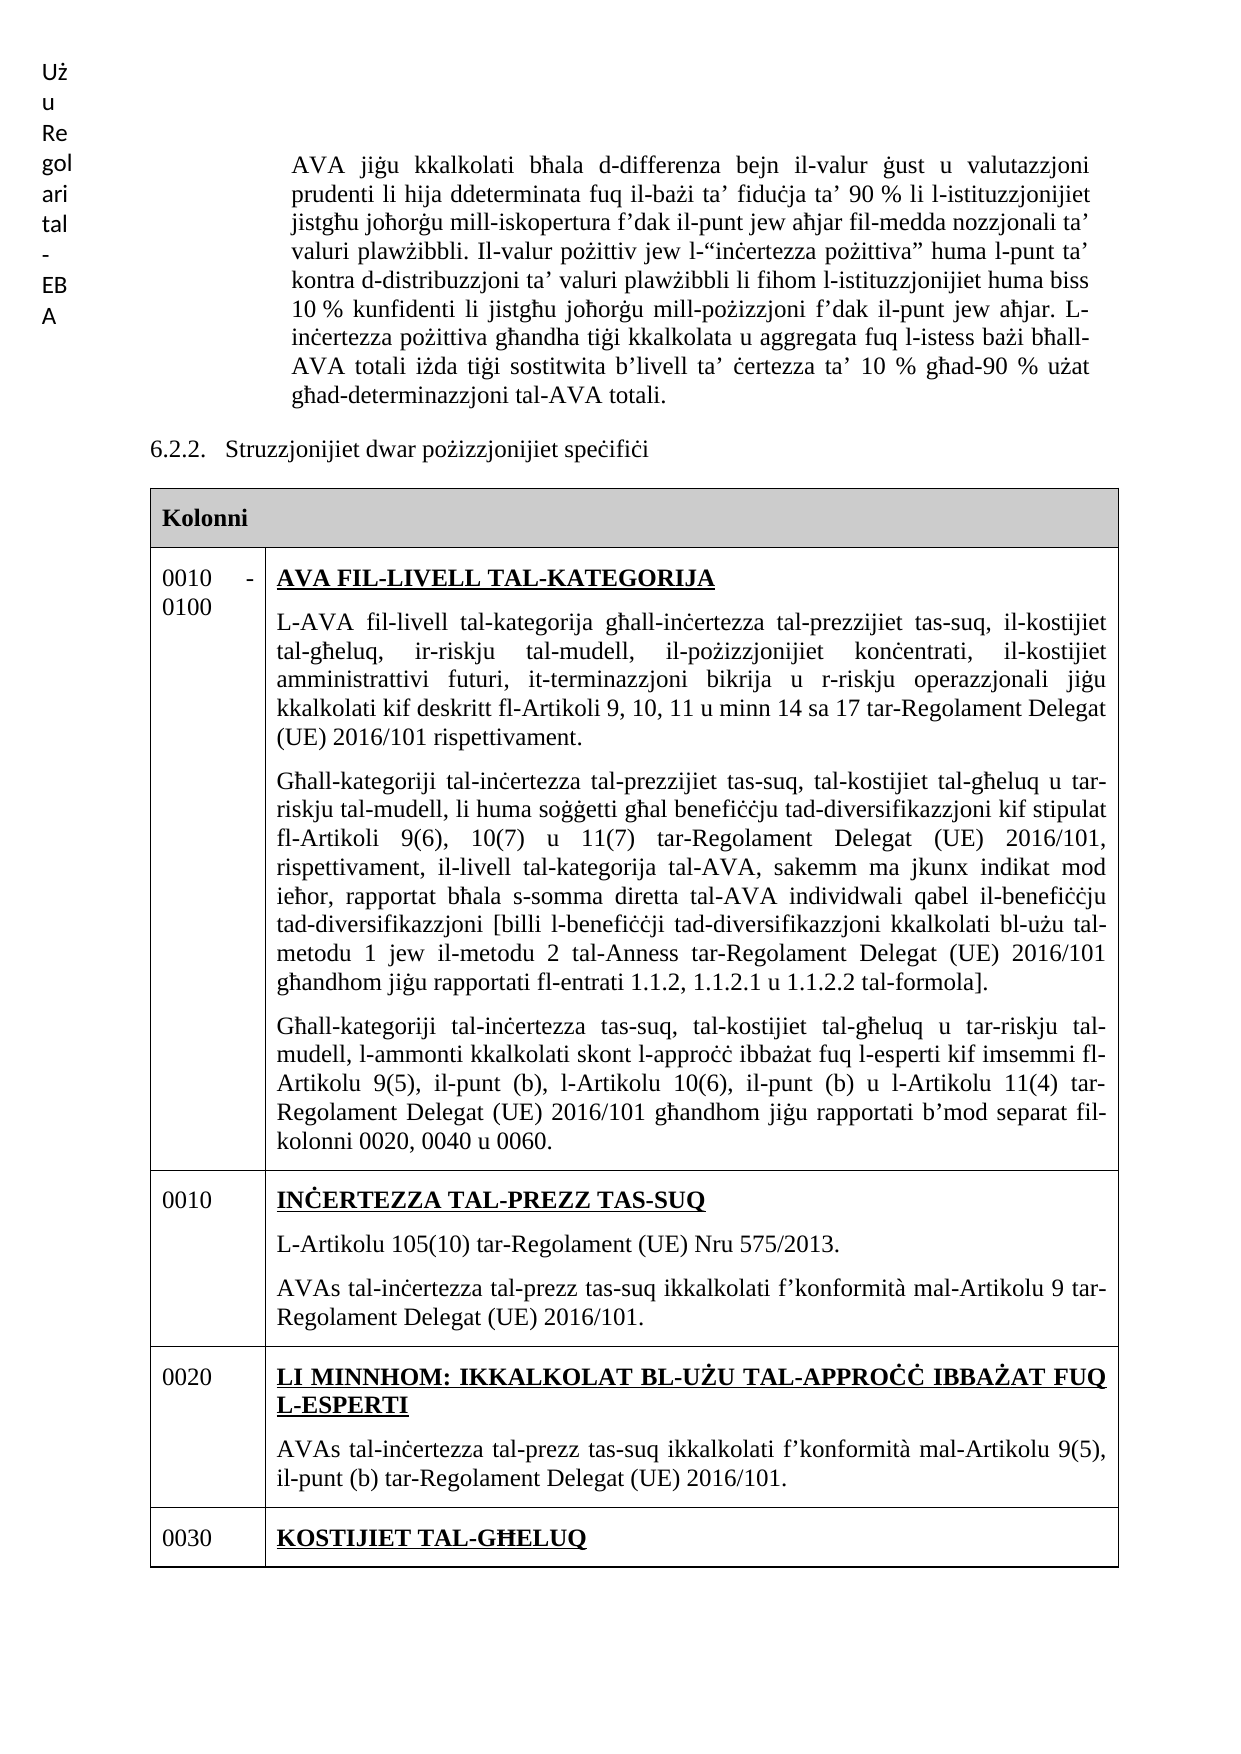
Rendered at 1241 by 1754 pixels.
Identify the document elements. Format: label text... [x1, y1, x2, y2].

list 6.2.2. Struzzjonijiet dwar pożizzjonijiet speċifiċi [150, 434, 1090, 462]
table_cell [266, 1508, 1118, 1566]
table_cell 0020 [151, 1347, 265, 1507]
table_cell INĊERTEZZA TAL-PREZZ TAS-SUQ L-Artikolu 105(10) tar-Regolament (UE) Nru 575/2013. AVAs tal-inċertezza tal-prezz tas-suq ikkalkolati f’konformità mal-Artikolu 9 tar-Regolament Delegat (UE) 2016/101. [266, 1171, 1118, 1346]
table_cell AVA FIL-LIVELL TAL-KATEGORIJA L-AVA fil-livell tal-kategorija għall-inċertezza tal-prezzijiet tas-suq, il-kostijiet tal-għeluq, ir-riskju tal-mudell, il-pożizzjonijiet konċentrati, il-kostijiet amministrattivi futuri, it-terminazzjoni bikrija u r-riskju operazzjonali jiġu kkalkolati kif deskritt fl-Artikoli 9, 10, 11 u minn 14 sa 17 tar-Regolament Delegat (UE) 2016/101 rispettivament. Għall-kategoriji tal-inċertezza tal-prezzijiet tas-suq, tal-kostijiet tal-għeluq u tar-riskju tal-mudell, li huma soġġetti għal benefiċċju tad-diversifikazzjoni kif stipulat fl-Artikoli 9(6), 10(7) u 11(7) tar-Regolament Delegat (UE) 2016/101, rispettivament, il-livell tal-kategorija tal-AVA, sakemm ma jkunx indikat mod ieħor, rapportat bħala s-somma diretta tal-AVA individwali qabel il-benefiċċju tad-diversifikazzjoni [billi l-benefiċċji tad-diversifikazzjoni kkalkolati bl-użu tal-metodu 1 jew il-metodu 2 tal-Anness tar-Regolament Delegat (UE) 2016/101 għandhom jiġu rapportati fl-entrati 1.1.2, 1.1.2.1 u 1.1.2.2 tal-formola]. Għall-kategoriji tal-inċertezza tas-suq, tal-kostijiet tal-għeluq u tar-riskju tal-mudell, l-ammonti kkalkolati skont l-approċċ ibbażat fuq l-esperti kif imsemmi fl-Artikolu 9(5), il-punt (b), l-Artikolu 10(6), il-punt (b) u l-Artikolu 11(4) tar-Regolament Delegat (UE) 2016/101 għandhom jiġu rapportati b’mod separat fil-kolonni 0020, 0040 u 0060. [266, 548, 1118, 1169]
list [253, 150, 1090, 409]
table_cell 0010 - 0100 [151, 548, 265, 1169]
table_cell 0010 [151, 1171, 265, 1346]
table_cell LI MINNHOM: IKKALKOLAT BL-UŻU TAL-APPROĊĊ IBBAŻAT FUQ L-ESPERTI AVAs tal-inċertezza tal-prezz tas-suq ikkalkolati f’konformità mal-Artikolu 9(5), il-punt (b) tar-Regolament Delegat (UE) 2016/101. [266, 1347, 1118, 1507]
table_header Kolonni [151, 489, 1118, 547]
table_cell 0030 [151, 1508, 265, 1566]
